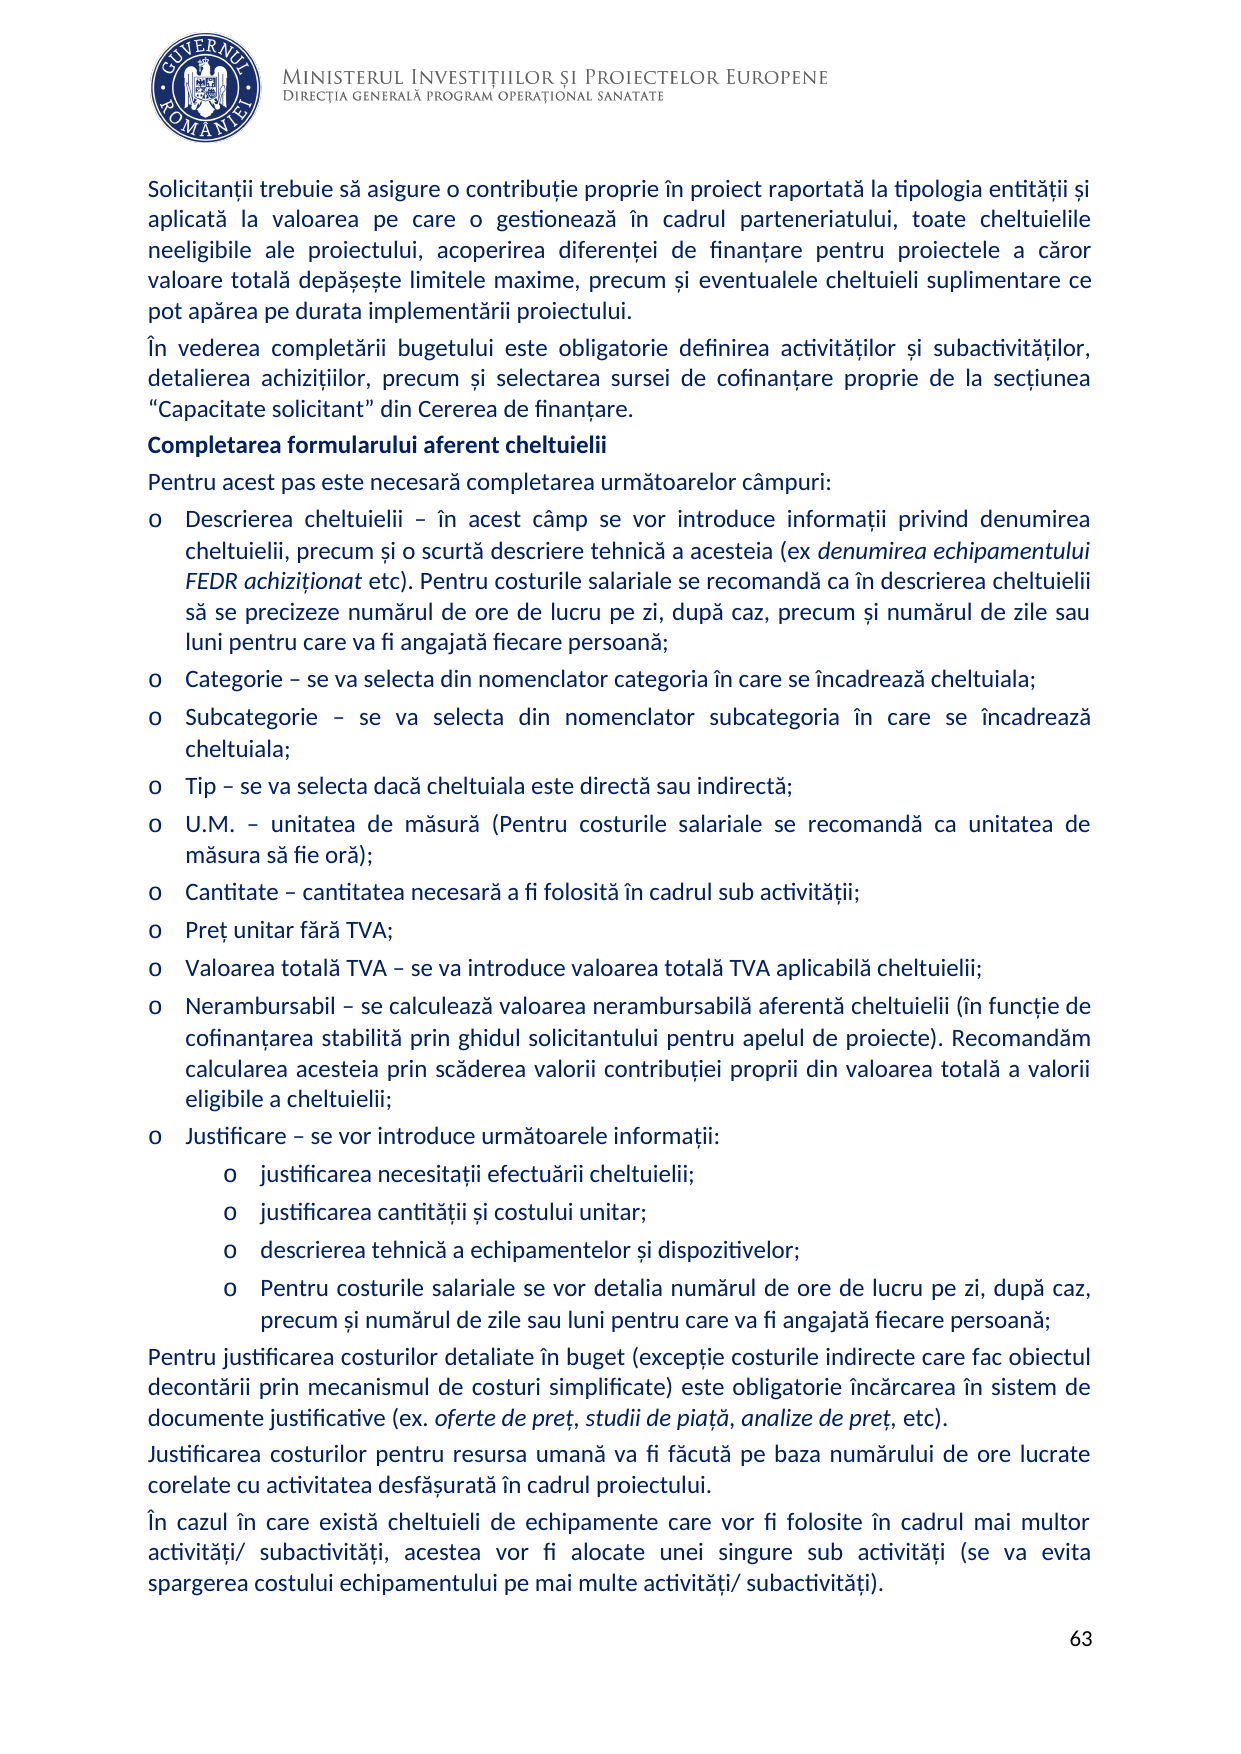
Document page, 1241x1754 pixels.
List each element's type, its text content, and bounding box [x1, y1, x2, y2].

list justificarea cantității și costului unitar; [223, 1196, 1092, 1228]
list justificarea necesitații efectuării cheltuielii; [223, 1158, 1092, 1190]
picture [147, 29, 852, 145]
list Cantitate – cantitatea necesară a fi folosită în cadrul sub activității; [148, 876, 1092, 908]
text În cazul în care există cheltuieli de echipamente care vor fi folosite în cadrul mai multor activități/ subactivități, acestea vor fi alocate unei singure sub activități (se va evita spargerea costului echipamentului pe mai multe activități/ subactivități). [148, 1506, 1092, 1597]
list Tip – se va selecta dacă cheltuiala este directă sau indirectă; [148, 770, 1092, 802]
text Completarea formularului aferent cheltuielii [148, 429, 1092, 460]
list descrierea tehnică a echipamentelor și dispozitivelor; [223, 1234, 1092, 1266]
list Subcategorie – se va selecta din nomenclator subcategoria în care se încadrează cheltuiala; [148, 701, 1092, 763]
text În vederea completării bugetului este obligatorie definirea activităților și subactivităților, detalierea achizițiilor, precum și selectarea sursei de cofinanțare proprie de la secțiunea “Capacitate solicitant” din Cererea de finanțare. [148, 332, 1092, 423]
text Solicitanții trebuie să asigure o contribuție proprie în proiect raportată la tipologia entității și aplicată la valoarea pe care o gestionează în cadrul parteneriatului, toate cheltuielile neeligibile ale proiectului, acoperirea diferenței de finanțare pentru proiectele a căror valoare totală depășește limitele maxime, precum și eventualele cheltuieli suplimentare ce pot apărea pe durata implementării proiectului. [148, 173, 1092, 326]
list Nerambursabil – se calculează valoarea nerambursabilă aferentă cheltuielii (în funcție de cofinanțarea stabilită prin ghidul solicitantului pentru apelul de proiecte). Recomandăm calcularea acesteia prin scăderea valorii contribuției proprii din valoarea totală a valorii eligibile a cheltuielii; [148, 990, 1092, 1114]
list Pentru costurile salariale se vor detalia numărul de ore de lucru pe zi, după caz, precum și numărul de zile sau luni pentru care va fi angajată fiecare persoană; [223, 1272, 1092, 1334]
text Pentru justificarea costurilor detaliate în buget (excepție costurile indirecte care fac obiectul decontării prin mecanismul de costuri simplificate) este obligatorie încărcarea în sistem de documente justificative (ex. oferte de preț, studii de piață, analize de preț, etc). [148, 1341, 1092, 1432]
list U.M. – unitatea de măsură (Pentru costurile salariale se recomandă ca unitatea de măsura să fie oră); [148, 808, 1092, 870]
list Categorie – se va selecta din nomenclator categoria în care se încadrează cheltuiala; [148, 663, 1092, 695]
list Descrierea cheltuielii – în acest câmp se vor introduce informații privind denumirea cheltuielii, precum și o scurtă descriere tehnică a acesteia (ex denumirea echipamentului FEDR achiziționat etc). Pentru costurile salariale se recomandă ca în descrierea cheltuielii să se precizeze numărul de ore de lucru pe zi, după caz, precum și numărul de zile sau luni pentru care va fi angajată fiecare persoană; [148, 503, 1092, 657]
text Justificarea costurilor pentru resursa umană va fi făcută pe baza numărului de ore lucrate corelate cu activitatea desfășurată în cadrul proiectului. [148, 1438, 1092, 1499]
list Preț unitar fără TVA; [148, 914, 1092, 946]
list Valoarea totală TVA – se va introduce valoarea totală TVA aplicabilă cheltuielii; [148, 952, 1092, 984]
list Justificare – se vor introduce următoarele informații: [148, 1120, 1092, 1152]
text Pentru acest pas este necesară completarea următoarelor câmpuri: [148, 466, 1092, 497]
